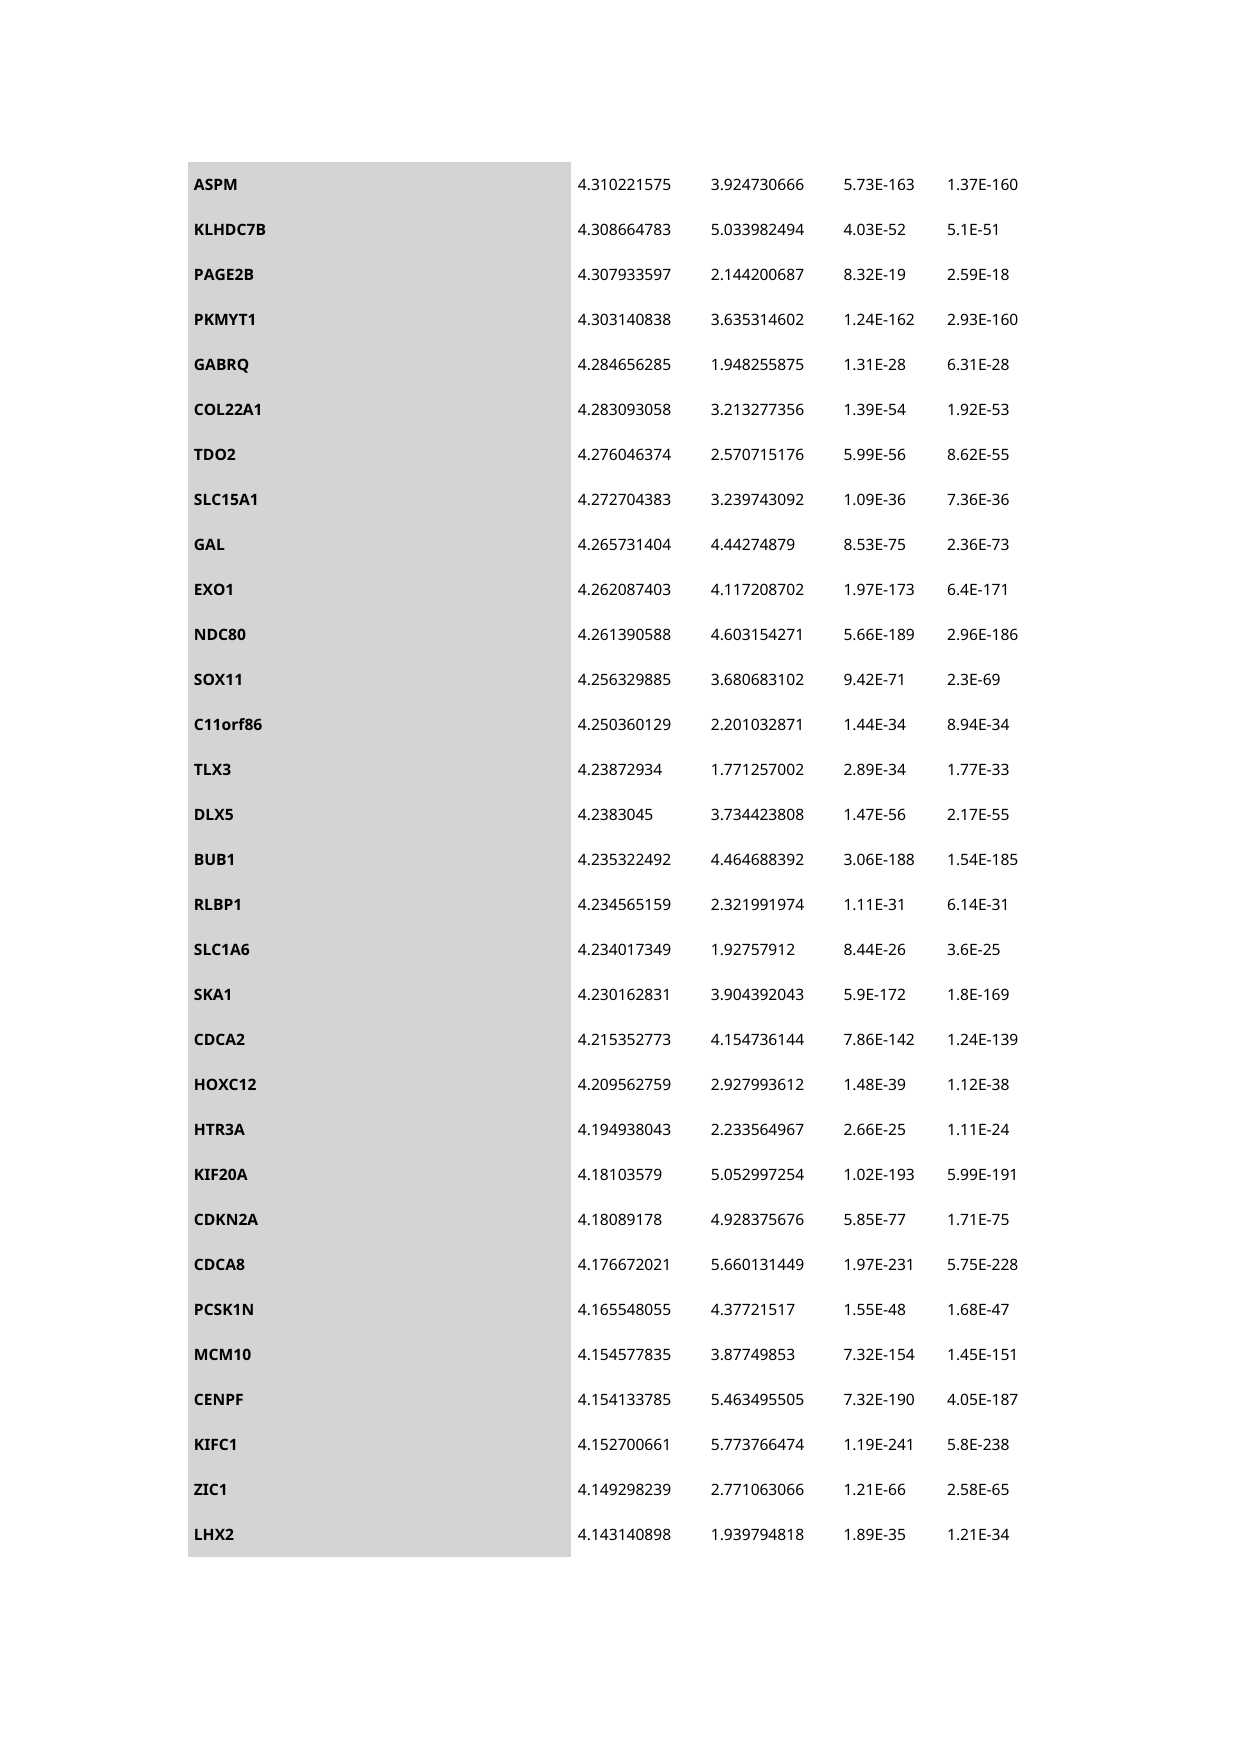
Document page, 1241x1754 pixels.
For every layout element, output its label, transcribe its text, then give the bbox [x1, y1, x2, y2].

table_cell SOX11 [188, 657, 571, 702]
table_cell 4.272704383 [571, 477, 704, 522]
table_cell 5.033982494 [704, 207, 837, 252]
table_cell 2.144200687 [704, 252, 837, 297]
table_cell 4.149298239 [571, 1467, 704, 1512]
table_cell 3.734423808 [704, 792, 837, 837]
table_cell GABRQ [188, 342, 571, 387]
table_cell 1.37E-160 [941, 162, 1053, 207]
table_cell 4.283093058 [571, 387, 704, 432]
table_cell 4.234565159 [571, 882, 704, 927]
table_cell CDCA8 [188, 1242, 571, 1287]
table_cell 4.194938043 [571, 1107, 704, 1152]
table_cell 5.052997254 [704, 1152, 837, 1197]
table_cell 4.176672021 [571, 1242, 704, 1287]
table_cell 4.928375676 [704, 1197, 837, 1242]
table_cell 2.36E-73 [941, 522, 1053, 567]
table_cell 4.37721517 [704, 1287, 837, 1332]
table_cell PKMYT1 [188, 297, 571, 342]
table_cell 1.21E-34 [941, 1512, 1053, 1557]
table_cell BUB1 [188, 837, 571, 882]
table_cell 4.23872934 [571, 747, 704, 792]
table_cell C11orf86 [188, 702, 571, 747]
table_cell MCM10 [188, 1332, 571, 1377]
table_cell 2.321991974 [704, 882, 837, 927]
table_cell 4.117208702 [704, 567, 837, 612]
table_cell EXO1 [188, 567, 571, 612]
table_cell KIFC1 [188, 1422, 571, 1467]
table_cell 4.209562759 [571, 1062, 704, 1107]
table_cell 1.97E-173 [837, 567, 941, 612]
table_cell 8.32E-19 [837, 252, 941, 297]
table_cell 1.771257002 [704, 747, 837, 792]
table_cell 2.58E-65 [941, 1467, 1053, 1512]
table_cell 2.96E-186 [941, 612, 1053, 657]
table_cell 1.45E-151 [941, 1332, 1053, 1377]
table_cell 4.154133785 [571, 1377, 704, 1422]
table_cell 4.307933597 [571, 252, 704, 297]
table_cell 2.3E-69 [941, 657, 1053, 702]
table_cell 2.233564967 [704, 1107, 837, 1152]
table_cell 5.99E-191 [941, 1152, 1053, 1197]
table_cell KIF20A [188, 1152, 571, 1197]
table_cell SKA1 [188, 972, 571, 1017]
table_cell 4.256329885 [571, 657, 704, 702]
table_cell 7.32E-154 [837, 1332, 941, 1377]
table_cell 4.265731404 [571, 522, 704, 567]
table_cell 3.213277356 [704, 387, 837, 432]
table_cell 8.94E-34 [941, 702, 1053, 747]
table_cell 3.635314602 [704, 297, 837, 342]
table_cell 2.201032871 [704, 702, 837, 747]
table_cell 1.77E-33 [941, 747, 1053, 792]
table_cell 6.4E-171 [941, 567, 1053, 612]
table_cell 4.44274879 [704, 522, 837, 567]
table_cell KLHDC7B [188, 207, 571, 252]
table_cell 1.09E-36 [837, 477, 941, 522]
table_cell 2.771063066 [704, 1467, 837, 1512]
table_cell 4.310221575 [571, 162, 704, 207]
table_cell 1.39E-54 [837, 387, 941, 432]
table_cell 5.8E-238 [941, 1422, 1053, 1467]
table_cell 4.143140898 [571, 1512, 704, 1557]
table_cell ZIC1 [188, 1467, 571, 1512]
table_cell 1.97E-231 [837, 1242, 941, 1287]
table_cell 1.11E-31 [837, 882, 941, 927]
table_cell 5.75E-228 [941, 1242, 1053, 1287]
table_cell 3.924730666 [704, 162, 837, 207]
table_cell 5.660131449 [704, 1242, 837, 1287]
table_cell 4.2383045 [571, 792, 704, 837]
table_cell 3.87749853 [704, 1332, 837, 1377]
table_cell 5.9E-172 [837, 972, 941, 1017]
table_cell 3.904392043 [704, 972, 837, 1017]
table_cell PCSK1N [188, 1287, 571, 1332]
table_cell 6.31E-28 [941, 342, 1053, 387]
table_cell 2.17E-55 [941, 792, 1053, 837]
table_cell LHX2 [188, 1512, 571, 1557]
table_cell 1.71E-75 [941, 1197, 1053, 1242]
table_cell 4.464688392 [704, 837, 837, 882]
table_cell 4.05E-187 [941, 1377, 1053, 1422]
table_cell 1.24E-162 [837, 297, 941, 342]
table_cell 3.6E-25 [941, 927, 1053, 972]
table_cell 7.32E-190 [837, 1377, 941, 1422]
table_cell 6.14E-31 [941, 882, 1053, 927]
table_cell 1.92757912 [704, 927, 837, 972]
table_cell 5.773766474 [704, 1422, 837, 1467]
table_cell 4.152700661 [571, 1422, 704, 1467]
table_cell DLX5 [188, 792, 571, 837]
table_cell 1.44E-34 [837, 702, 941, 747]
table_cell 1.939794818 [704, 1512, 837, 1557]
table_cell 9.42E-71 [837, 657, 941, 702]
table_cell 1.8E-169 [941, 972, 1053, 1017]
table_cell HOXC12 [188, 1062, 571, 1107]
table_cell PAGE2B [188, 252, 571, 297]
table_cell 4.154736144 [704, 1017, 837, 1062]
table_cell 4.276046374 [571, 432, 704, 477]
table_cell 3.06E-188 [837, 837, 941, 882]
table_cell 1.92E-53 [941, 387, 1053, 432]
table_cell 8.44E-26 [837, 927, 941, 972]
table_cell 4.235322492 [571, 837, 704, 882]
table_cell 1.19E-241 [837, 1422, 941, 1467]
table_cell 4.154577835 [571, 1332, 704, 1377]
table_cell 4.308664783 [571, 207, 704, 252]
table_cell 4.603154271 [704, 612, 837, 657]
table_cell 4.284656285 [571, 342, 704, 387]
table_cell 5.73E-163 [837, 162, 941, 207]
table_cell 4.230162831 [571, 972, 704, 1017]
table_cell CDCA2 [188, 1017, 571, 1062]
table_cell 1.24E-139 [941, 1017, 1053, 1062]
table_cell 2.93E-160 [941, 297, 1053, 342]
table_cell 5.85E-77 [837, 1197, 941, 1242]
table_cell 4.03E-52 [837, 207, 941, 252]
table_cell NDC80 [188, 612, 571, 657]
table_cell 1.55E-48 [837, 1287, 941, 1332]
table_cell 2.570715176 [704, 432, 837, 477]
table_cell 4.261390588 [571, 612, 704, 657]
table_cell 5.66E-189 [837, 612, 941, 657]
table_cell 4.250360129 [571, 702, 704, 747]
table_cell 1.48E-39 [837, 1062, 941, 1107]
table_cell 1.21E-66 [837, 1467, 941, 1512]
table_cell 1.31E-28 [837, 342, 941, 387]
table_cell ASPM [188, 162, 571, 207]
table_cell 4.234017349 [571, 927, 704, 972]
table_cell 7.86E-142 [837, 1017, 941, 1062]
table_cell GAL [188, 522, 571, 567]
table_cell 7.36E-36 [941, 477, 1053, 522]
table_cell 8.53E-75 [837, 522, 941, 567]
table_cell 4.215352773 [571, 1017, 704, 1062]
table_cell 1.54E-185 [941, 837, 1053, 882]
table_cell CENPF [188, 1377, 571, 1422]
table_cell 1.89E-35 [837, 1512, 941, 1557]
table_cell 5.463495505 [704, 1377, 837, 1422]
table_cell SLC15A1 [188, 477, 571, 522]
table_cell RLBP1 [188, 882, 571, 927]
table_cell 5.99E-56 [837, 432, 941, 477]
table_cell 1.47E-56 [837, 792, 941, 837]
table_cell 2.927993612 [704, 1062, 837, 1107]
table_cell CDKN2A [188, 1197, 571, 1242]
table_cell 1.11E-24 [941, 1107, 1053, 1152]
table_cell 4.18103579 [571, 1152, 704, 1197]
table_cell 5.1E-51 [941, 207, 1053, 252]
table_cell TDO2 [188, 432, 571, 477]
table_cell COL22A1 [188, 387, 571, 432]
table_cell 2.89E-34 [837, 747, 941, 792]
table_cell 8.62E-55 [941, 432, 1053, 477]
table_cell SLC1A6 [188, 927, 571, 972]
table_cell 2.66E-25 [837, 1107, 941, 1152]
table_cell 1.68E-47 [941, 1287, 1053, 1332]
table_cell 1.12E-38 [941, 1062, 1053, 1107]
table_cell 4.262087403 [571, 567, 704, 612]
table_cell 1.948255875 [704, 342, 837, 387]
table_cell 4.303140838 [571, 297, 704, 342]
table_cell 3.239743092 [704, 477, 837, 522]
table_cell 3.680683102 [704, 657, 837, 702]
table_cell 1.02E-193 [837, 1152, 941, 1197]
table_cell HTR3A [188, 1107, 571, 1152]
table_cell TLX3 [188, 747, 571, 792]
table_cell 4.18089178 [571, 1197, 704, 1242]
table_cell 4.165548055 [571, 1287, 704, 1332]
table_cell 2.59E-18 [941, 252, 1053, 297]
